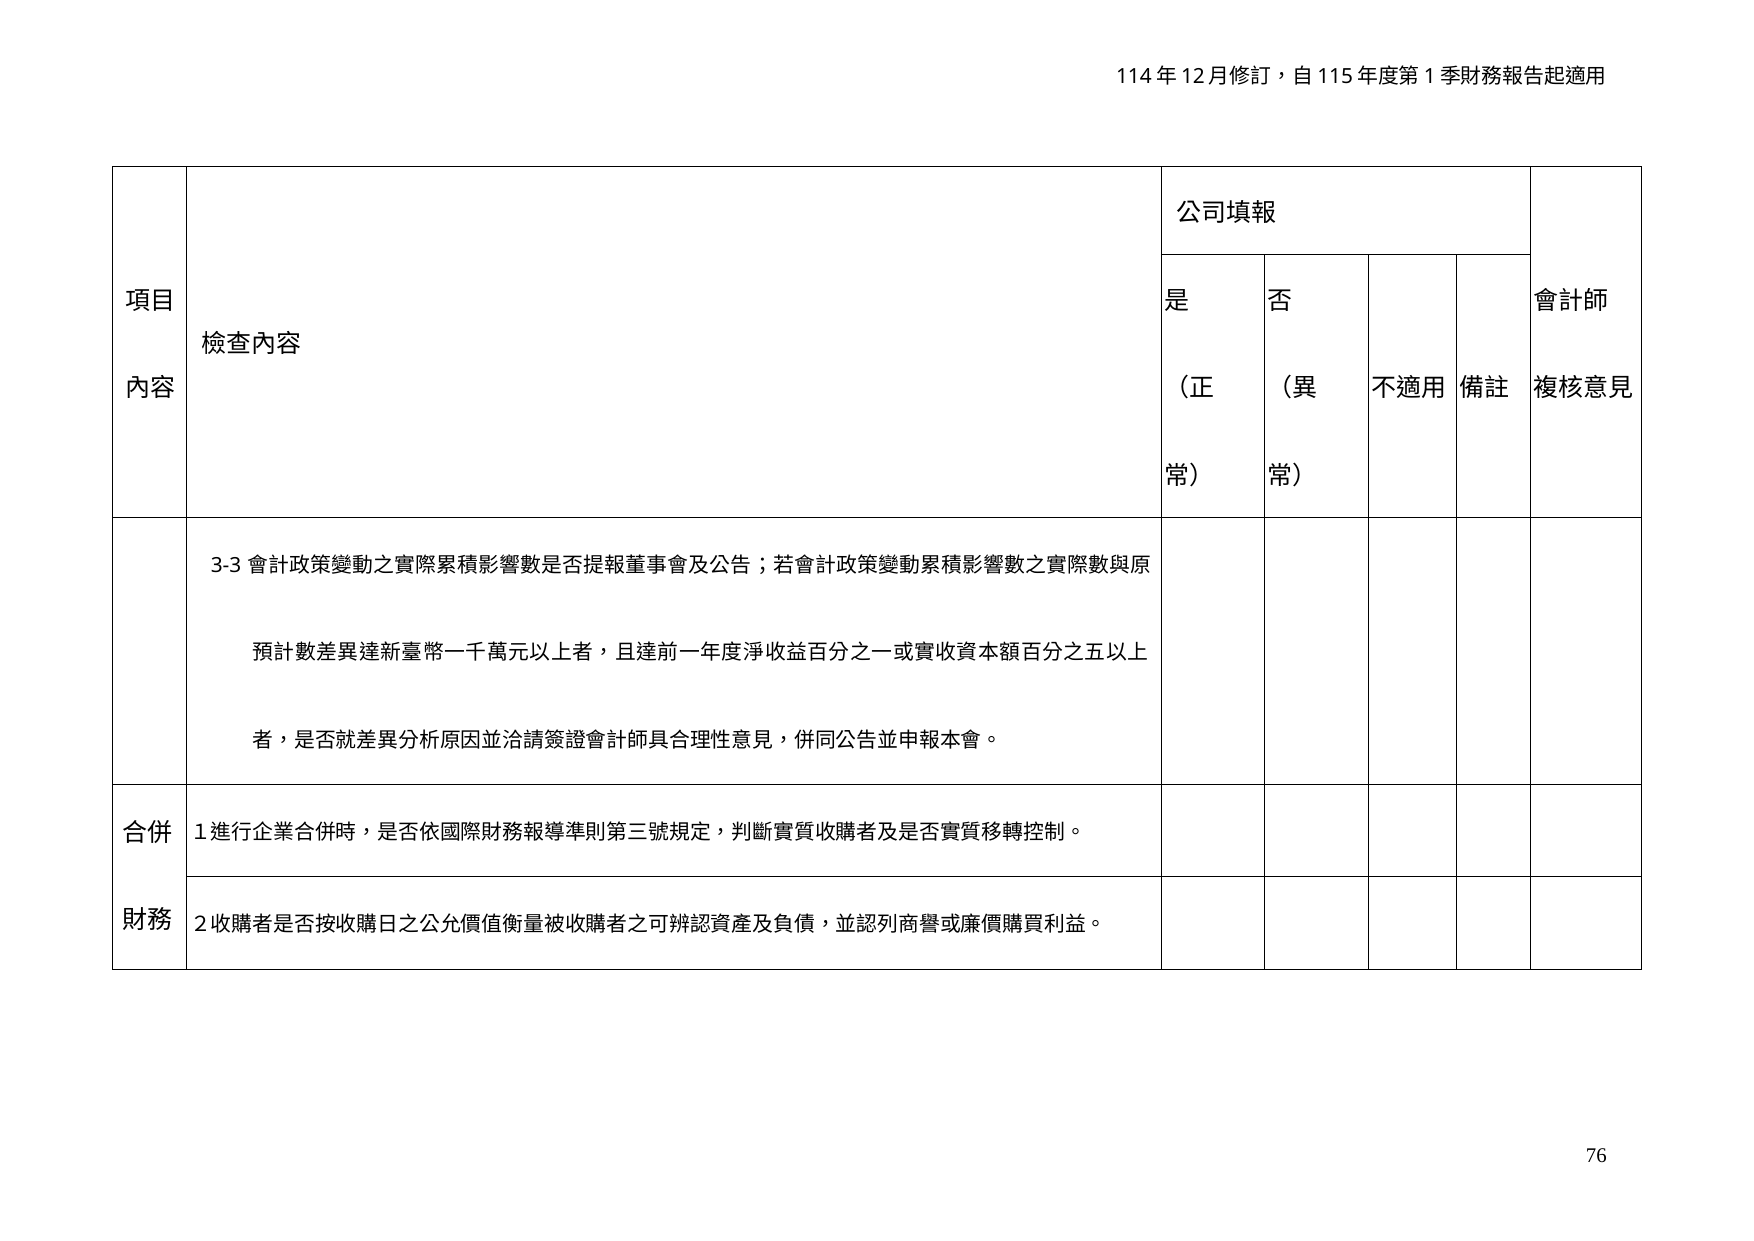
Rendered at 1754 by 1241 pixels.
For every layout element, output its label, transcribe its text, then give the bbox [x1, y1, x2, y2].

table_cell [1369, 785, 1456, 876]
table_cell [1531, 785, 1641, 876]
table_header 項目內容 [113, 167, 186, 517]
table_cell [1369, 518, 1456, 784]
table_cell [1265, 785, 1368, 876]
table_cell 是 （正常） [1162, 255, 1264, 517]
table_header 會計師 複核意見 [1531, 167, 1641, 517]
table_header 公司填報 [1162, 167, 1530, 254]
table_cell 備註 [1457, 255, 1530, 517]
table_cell 不適用 [1369, 255, 1456, 517]
table_cell [1265, 877, 1368, 968]
table_cell [1162, 518, 1264, 784]
table_header 檢查內容 [187, 167, 1161, 517]
table_cell １進行企業合併時，是否依國際財務報導準則第三號規定，判斷實質收購者及是否實質移轉控制。 [187, 785, 1161, 876]
table_cell [1457, 877, 1530, 968]
table_cell [1369, 877, 1456, 968]
table_cell ２收購者是否按收購日之公允價值衡量被收購者之可辨認資產及負債，並認列商譽或廉價購買利益。 [187, 877, 1161, 968]
table_cell 合併財務報表 及企業合併 [113, 785, 186, 968]
table_cell 否 （異常） [1265, 255, 1368, 517]
table_cell [1531, 518, 1641, 784]
table_cell [1162, 785, 1264, 876]
table_cell [1457, 785, 1530, 876]
table_cell [1457, 518, 1530, 784]
table_cell 3-3 會計政策變動之實際累積影響數是否提報董事會及公告；若會計政策變動累積影響數之實際數與原預計數差異達新臺幣一千萬元以上者，且達前一年度淨收益百分之一或實收資本額百分之五以上者，是否就差異分析原因並洽請簽證會計師具合理性意見，併同公告並申報本會。 [187, 518, 1161, 784]
table_cell [1531, 877, 1641, 968]
table_cell [1265, 518, 1368, 784]
table_cell [1162, 877, 1264, 968]
